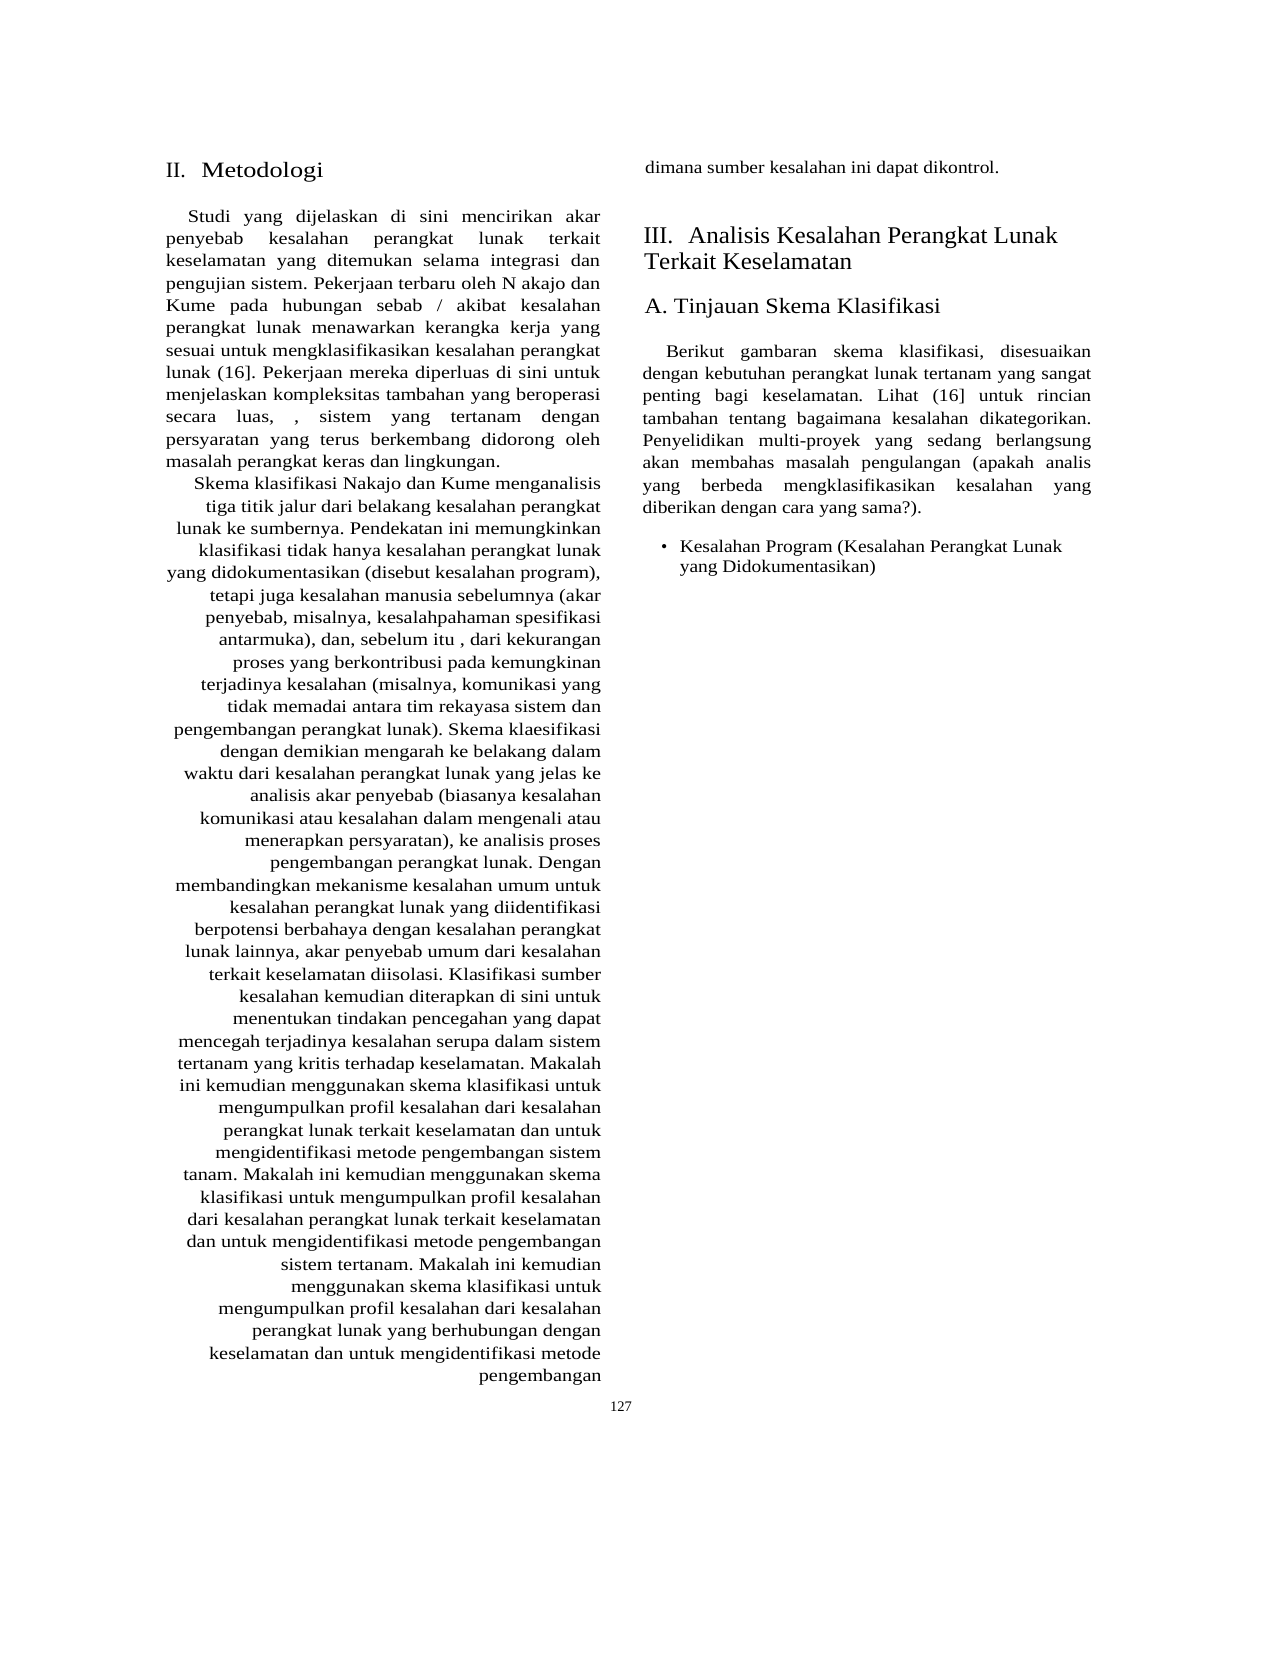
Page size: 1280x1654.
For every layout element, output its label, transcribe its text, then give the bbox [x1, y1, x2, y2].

subtitle A. Tinjauan Skema Klasifikasi [644, 293, 1098, 318]
text dimana sumber kesalahan ini dapat dikontrol. [645, 157, 1098, 177]
subtitle Metodologi [166, 157, 605, 182]
list Kesalahan Program (Kesalahan Perangkat Lunak yang Didokumentasikan) [661, 536, 1098, 576]
text Skema klasifikasi Nakajo dan Kume menganalisis tiga titik jalur dari belakang kesalahan perangkat lunak ke sumbernya. Pendekatan ini memungkinkan klasifikasi tidak hanya kesalahan perangkat lunak yang didokumentasikan (disebut kesalahan program), tetapi juga kesalahan manusia sebelumnya (akar penyebab, misalnya, kesalahpahaman spesifikasi antarmuka), dan, sebelum itu , dari kekurangan proses yang berkontribusi pada kemungkinan terjadinya kesalahan (misalnya, komunikasi yang tidak memadai antara tim rekayasa sistem dan pengembangan perangkat lunak). Skema klaesifikasi dengan demikian mengarah ke belakang dalam waktu dari kesalahan perangkat lunak yang jelas ke analisis akar penyebab (biasanya kesalahan komunikasi atau kesalahan dalam mengenali atau menerapkan persyaratan), ke analisis proses pengembangan perangkat lunak. Dengan membandingkan mekanisme kesalahan umum untuk kesalahan perangkat lunak yang diidentifikasi berpotensi berbahaya dengan kesalahan perangkat lunak lainnya, akar penyebab umum dari kesalahan terkait keselamatan diisolasi. Klasifikasi sumber kesalahan kemudian diterapkan di sini untuk menentukan tindakan pencegahan yang dapat mencegah terjadinya kesalahan serupa dalam sistem tertanam yang kritis terhadap keselamatan. Makalah ini kemudian menggunakan skema klasifikasi untuk mengumpulkan profil kesalahan dari kesalahan perangkat lunak terkait keselamatan dan untuk mengidentifikasi metode pengembangan sistem tanam. Makalah ini kemudian menggunakan skema klasifikasi untuk mengumpulkan profil kesalahan dari kesalahan perangkat lunak terkait keselamatan dan untuk mengidentifikasi metode pengembangan sistem tertanam. Makalah ini kemudian menggunakan skema klasifikasi untuk mengumpulkan profil kesalahan dari kesalahan perangkat lunak yang berhubungan dengan keselamatan dan untuk mengidentifikasi metode pengembangan [165, 473, 601, 1385]
text Berikut gambaran skema klasifikasi, disesuaikan dengan kebutuhan perangkat lunak tertanam yang sangat penting bagi keselamatan. Lihat (16] untuk rincian tambahan tentang bagaimana kesalahan dikategorikan. Penyelidikan multi-proyek yang sedang berlangsung akan membahas masalah pengulangan (apakah analis yang berbeda mengklasifikasikan kesalahan yang diberikan dengan cara yang sama?). [642, 341, 1092, 517]
text Studi yang dijelaskan di sini mencirikan akar penyebab kesalahan perangkat lunak terkait keselamatan yang ditemukan selama integrasi dan pengujian sistem. Pekerjaan terbaru oleh N akajo dan Kume pada hubungan sebab / akibat kesalahan perangkat lunak menawarkan kerangka kerja yang sesuai untuk mengklasifikasikan kesalahan perangkat lunak (16]. Pekerjaan mereka diperluas di sini untuk menjelaskan kompleksitas tambahan yang beroperasi secara luas, , sistem yang tertanam dengan persyaratan yang terus berkembang didorong oleh masalah perangkat keras dan lingkungan. [166, 206, 601, 471]
subtitle Analisis Kesalahan Perangkat Lunak Terkait Keselamatan [643, 222, 1091, 274]
